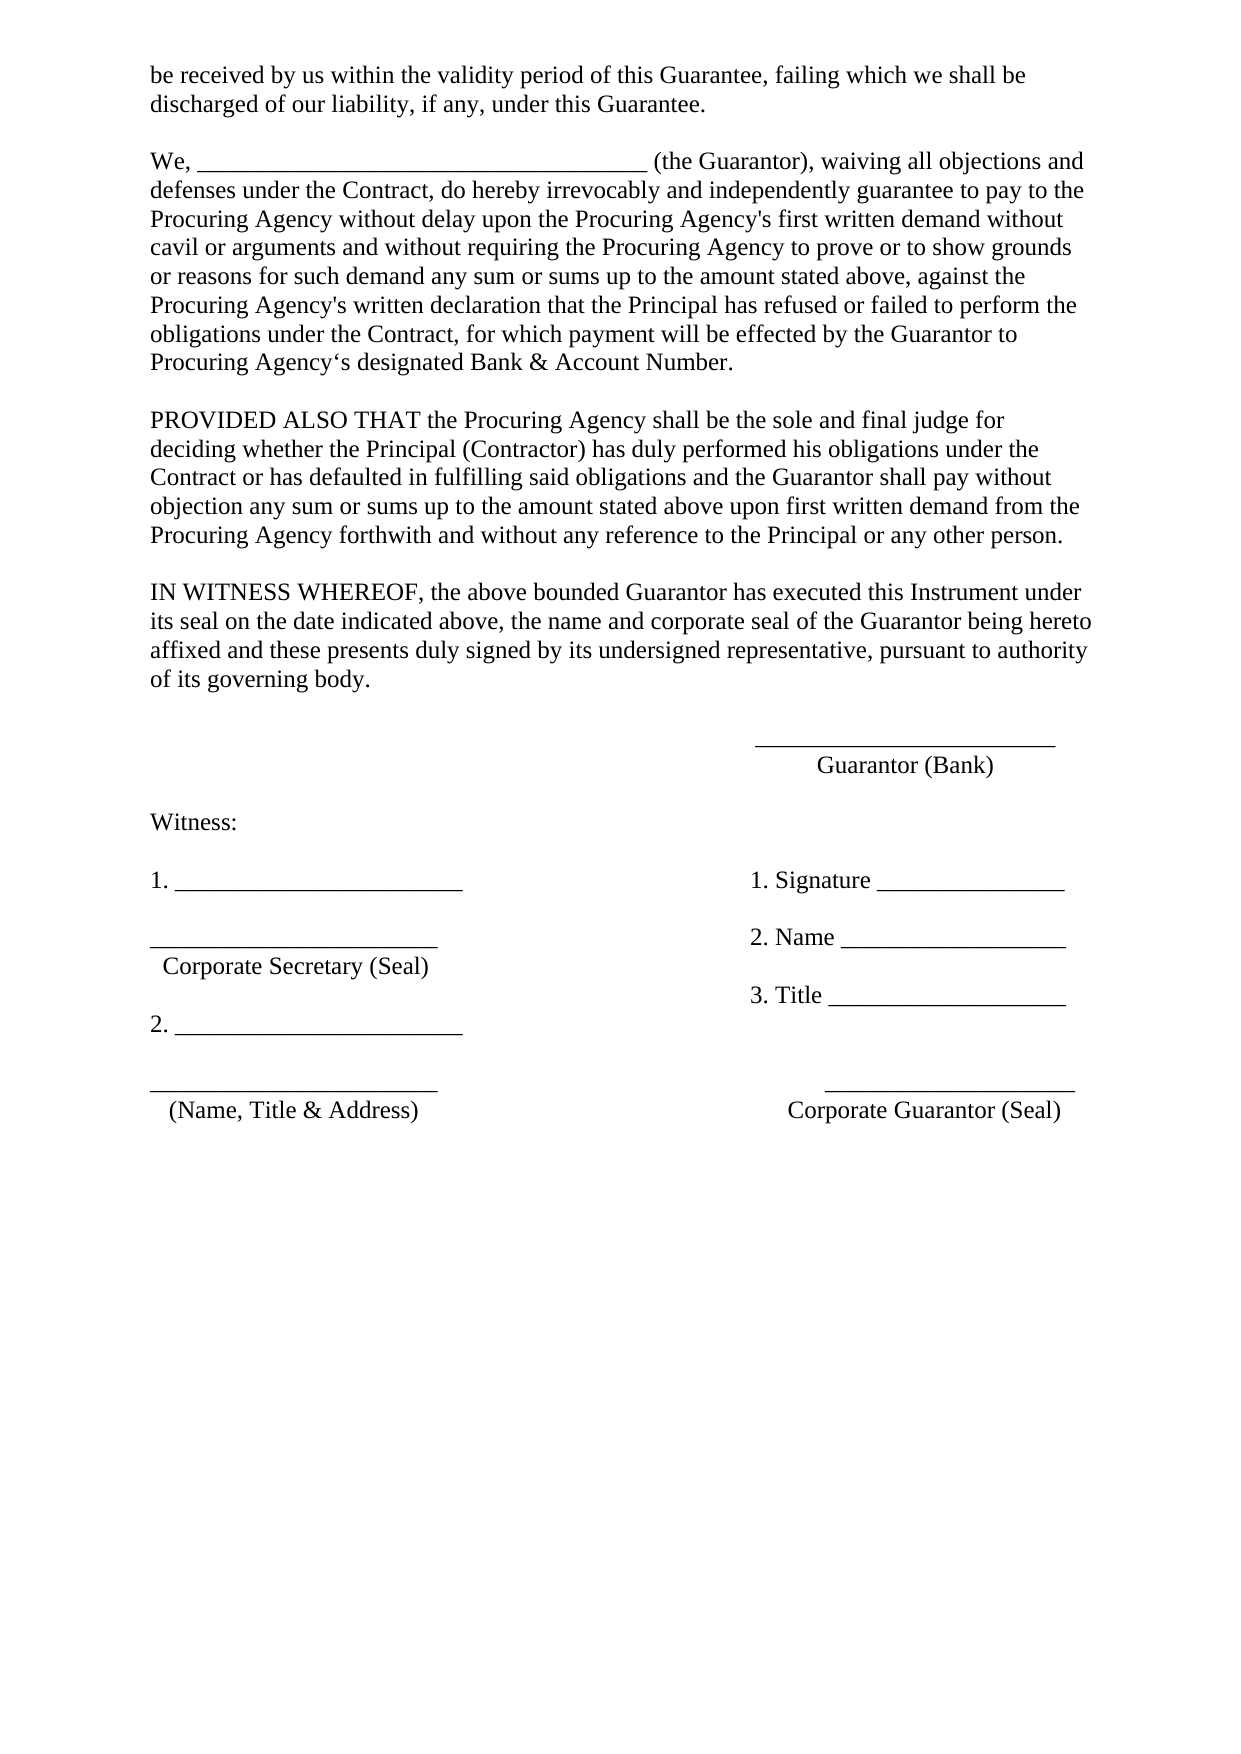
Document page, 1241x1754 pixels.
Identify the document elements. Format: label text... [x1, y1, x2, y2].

text Guarantor (Bank) [675, 750, 1135, 779]
text Procuring Agency‘s designated Bank & Account Number. [150, 347, 1135, 376]
text _______________________ ____________________ [150, 1066, 1135, 1095]
text ________________________ [675, 721, 1135, 750]
text discharged of our liability, if any, under this Guarantee. [150, 89, 1135, 117]
text Corporate Secretary (Seal) [150, 951, 1135, 980]
text 2. _______________________ [150, 1009, 1135, 1037]
text deciding whether the Principal (Contractor) has duly performed his obligations under the [150, 434, 1135, 462]
text PROVIDED ALSO THAT the Procuring Agency shall be the sole and final judge for [150, 405, 1135, 434]
text be received by us within the validity period of this Guarantee, failing which we shall be [150, 60, 1135, 89]
text Procuring Agency without delay upon the Procuring Agency's first written demand without [150, 204, 1135, 232]
text Contract or has defaulted in fulfilling said obligations and the Guarantor shall pay without [150, 462, 1135, 491]
text 1. _______________________ 1. Signature _______________ [150, 865, 1135, 894]
text We, ____________________________________ (the Guarantor), waiving all objections and [150, 146, 1135, 175]
text (Name, Title & Address) Corporate Guarantor (Seal) [150, 1095, 1135, 1124]
text defenses under the Contract, do hereby irrevocably and independently guarantee to pay to the [150, 175, 1135, 204]
text affixed and these presents duly signed by its undersigned representative, pursuant to authority [150, 635, 1135, 664]
text 3. Title ___________________ [675, 980, 1135, 1009]
text Procuring Agency forthwith and without any reference to the Principal or any other person. [150, 520, 1135, 549]
text objection any sum or sums up to the amount stated above upon first written demand from the [150, 491, 1135, 520]
text its seal on the date indicated above, the name and corporate seal of the Guarantor being hereto [150, 606, 1135, 635]
text cavil or arguments and without requiring the Procuring Agency to prove or to show grounds [150, 232, 1135, 261]
text of its governing body. [150, 664, 1135, 692]
text obligations under the Contract, for which payment will be effected by the Guarantor to [150, 319, 1135, 347]
text or reasons for such demand any sum or sums up to the amount stated above, against the [150, 261, 1135, 290]
text IN WITNESS WHEREOF, the above bounded Guarantor has executed this Instrument under [150, 577, 1135, 606]
text Witness: [150, 807, 1135, 836]
text _______________________ 2. Name __________________ [150, 922, 1135, 951]
text Procuring Agency's written declaration that the Principal has refused or failed to perform the [150, 290, 1135, 319]
